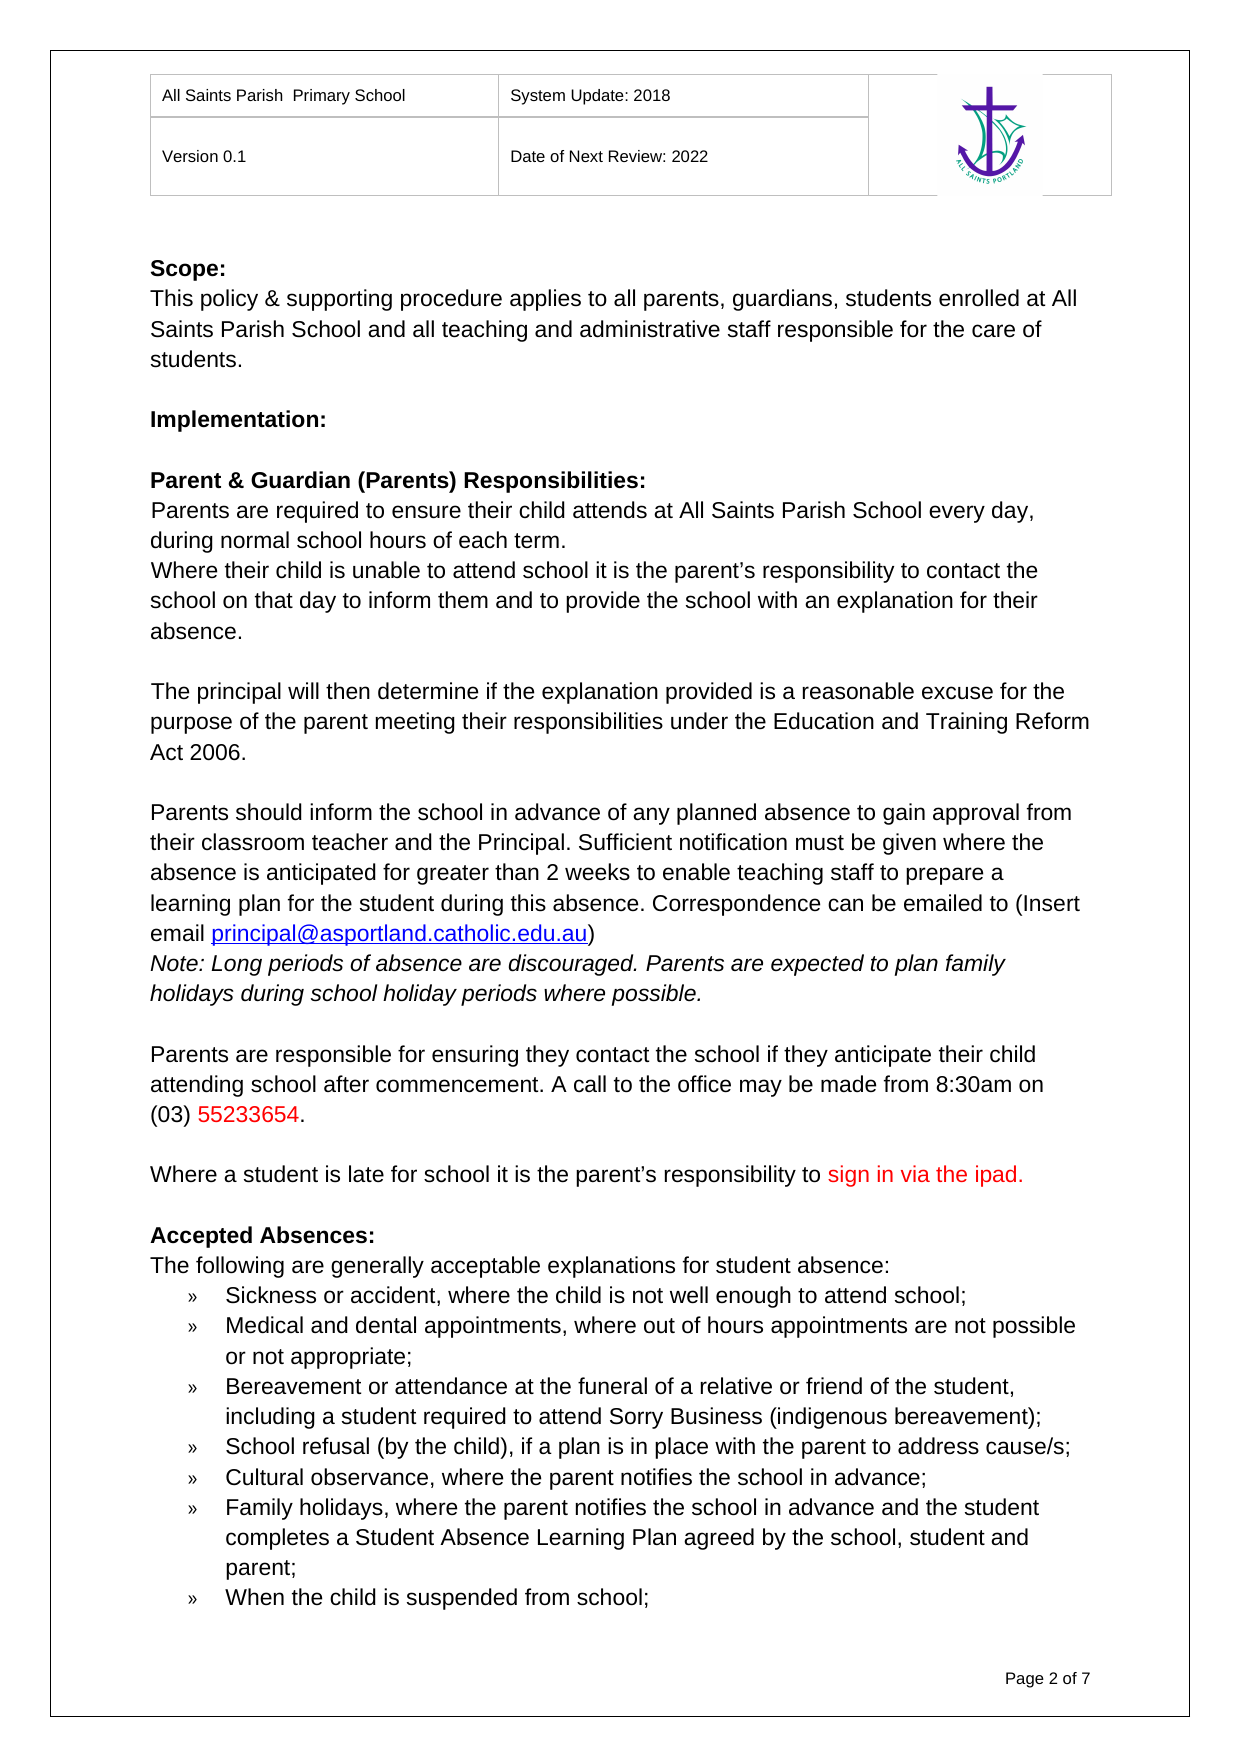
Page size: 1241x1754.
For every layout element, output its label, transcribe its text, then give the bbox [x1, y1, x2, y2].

list Medical and dental appointments, where out of hours appointments are not possible or not appropriate; [188, 1312, 1090, 1369]
list School refusal (by the child), if a plan is in place with the parent to address cause/s; [188, 1433, 1090, 1459]
list Sickness or accident, where the child is not well enough to attend school; [188, 1282, 1090, 1308]
text The principal will then determine if the explanation provided is a reasonable excuse for the purpose of the parent meeting their responsibilities under the Education and Training Reform Act 2006. [150, 678, 1090, 765]
text Scope: [150, 255, 1090, 281]
text Where a student is late for school it is the parent’s responsibility to sign in via the ipad. [150, 1161, 1090, 1188]
text Parents are responsible for ensuring they contact the school if they anticipate their child attending school after commencement. A call to the office may be made from 8:30am on (03) 55233654. [150, 1041, 1090, 1127]
text This policy & supporting procedure applies to all parents, guardians, students enrolled at All Saints Parish School and all teaching and administrative staff responsible for the care of students. [150, 285, 1090, 372]
text Note: Long periods of absence are discouraged. Parents are expected to plan family holidays during school holiday periods where possible. [150, 950, 1090, 1006]
text The following are generally acceptable explanations for student absence: [150, 1252, 1090, 1278]
list Family holidays, where the parent notifies the school in advance and the student completes a Student Absence Learning Plan agreed by the school, student and parent; [188, 1494, 1090, 1580]
text Accepted Absences: [150, 1222, 1090, 1248]
list Cultural observance, where the parent notifies the school in advance; [188, 1463, 1090, 1490]
list When the child is suspended from school; [188, 1584, 1090, 1611]
picture [937, 74, 1043, 196]
list Bereavement or attendance at the funeral of a relative or friend of the student, including a student required to attend Sorry Business (indigenous bereavement); [188, 1373, 1090, 1429]
text Parents should inform the school in advance of any planned absence to gain approval from their classroom teacher and the Principal. Sufficient notification must be given where the absence is anticipated for greater than 2 weeks to enable teaching staff to prepare a learning plan for the student during this absence. Correspondence can be emailed to (Insert email principal@asportland.catholic.edu.au) [150, 799, 1090, 946]
text Where their child is unable to attend school it is the parent’s responsibility to contact the school on that day to inform them and to provide the school with an explanation for their absence. [150, 557, 1090, 644]
text Parent & Guardian (Parents) Responsibilities: [150, 467, 1090, 493]
text Implementation: [150, 406, 1090, 432]
text Parents are required to ensure their child attends at All Saints Parish School every day, during normal school hours of each term. [150, 497, 1090, 553]
